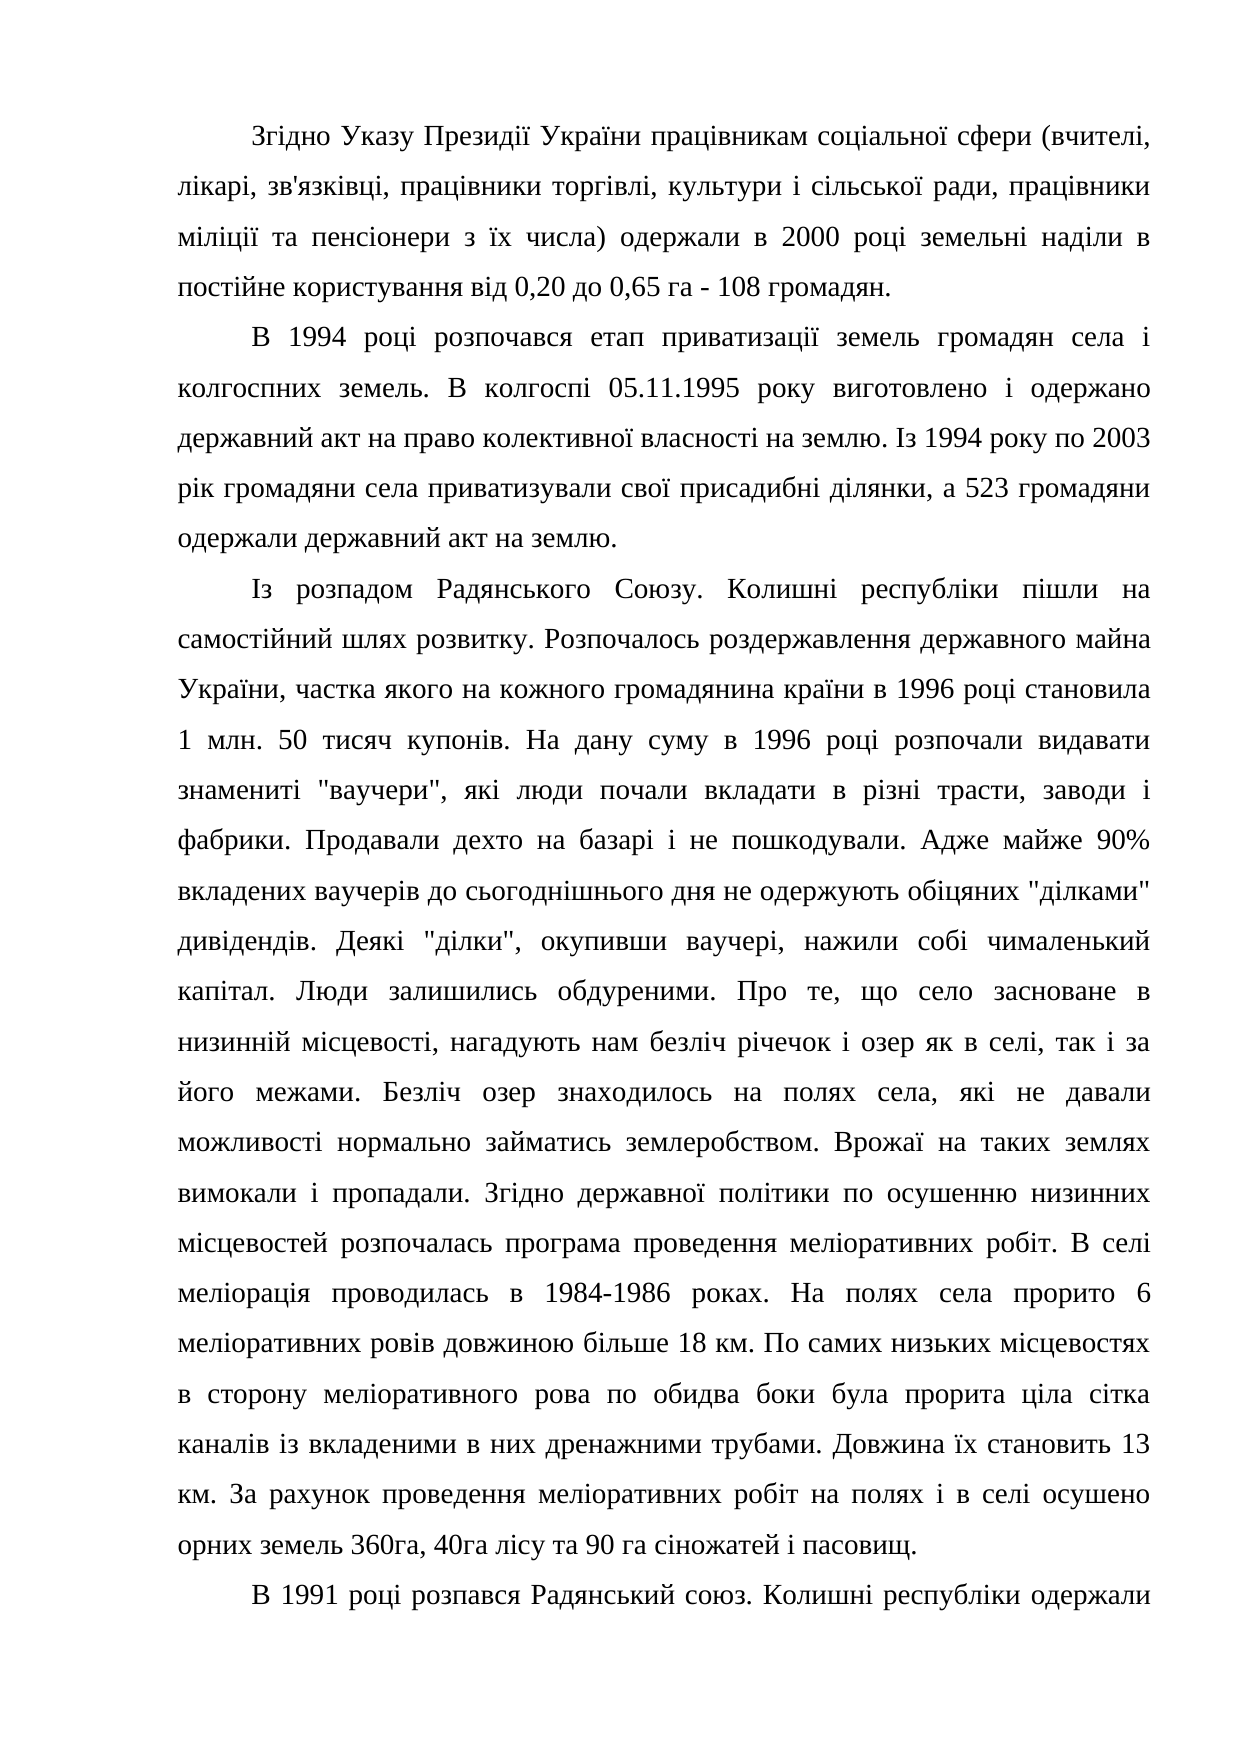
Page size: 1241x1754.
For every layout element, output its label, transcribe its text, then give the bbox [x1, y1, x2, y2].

text Згідно Указу Президії України працівникам соціальної сфери (вчителі, лікарі, зв'язківці, працівники торгівлі, культури і сільської ради, працівники міліції та пенсіонери з їх числа) одержали в 2000 році земельні наділи в постійне користування від 0,20 до - 108 громадян. [177, 118, 1152, 303]
text В 1994 році розпочався етап приватизації земель громадян села і колгоспних земель. В колгоспі 05.11.1995 року виготовлено і одержано державний акт на право колективної власності на землю. Із 1994 року по 2003 рік громадяни села приватизували свої присадибні ділянки, а 523 громадяни одержали державний акт на землю. [177, 319, 1152, 554]
text Із розпадом Радянського Союзу. Колишні республіки пішли на самостійний шлях розвитку. Розпочалось роздержавлення державного майна України, частка якого на кожного громадянина країни в 1996 році становила 1 млн. 50 тисяч купонів. На дану суму в 1996 році розпочали видавати знамениті "ваучери", які люди почали вкладати в різні трасти, заводи і фабрики. Продавали дехто на базарі і не пошкодували. Адже майже 90% вкладених ваучерів до сьогоднішнього дня не одержують обіцяних "ділками" дивідендів. Деякі "ділки", окупивши ваучері, нажили собі чималенький капітал. Люди залишились обдуреними. Про те, що село засноване в низинній місцевості, нагадують нам безліч річечок і озер як в селі, так і за його межами. Безліч озер знаходилось на полях села, які не давали можливості нормально займатись землеробством. Врожаї на таких землях вимокали і пропадали. Згідно державної політики по осушенню низинних місцевостей розпочалась програма проведення меліоративних робіт. В селі меліорація проводилась в 1984-1986 роках. На полях села прорито 6 меліоративних ровів довжиною більше . По самих низьких місцевостях в сторону меліоративного рова по обидва боки була прорита ціла сітка каналів із вкладеними в них дренажними трубами. Довжина їх становить . За рахунок проведення меліоративних робіт на полях і в селі осушено орних земель 360га, 40га лісу та сіножатей і пасовищ. [177, 571, 1152, 1560]
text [177, 1577, 1152, 1611]
